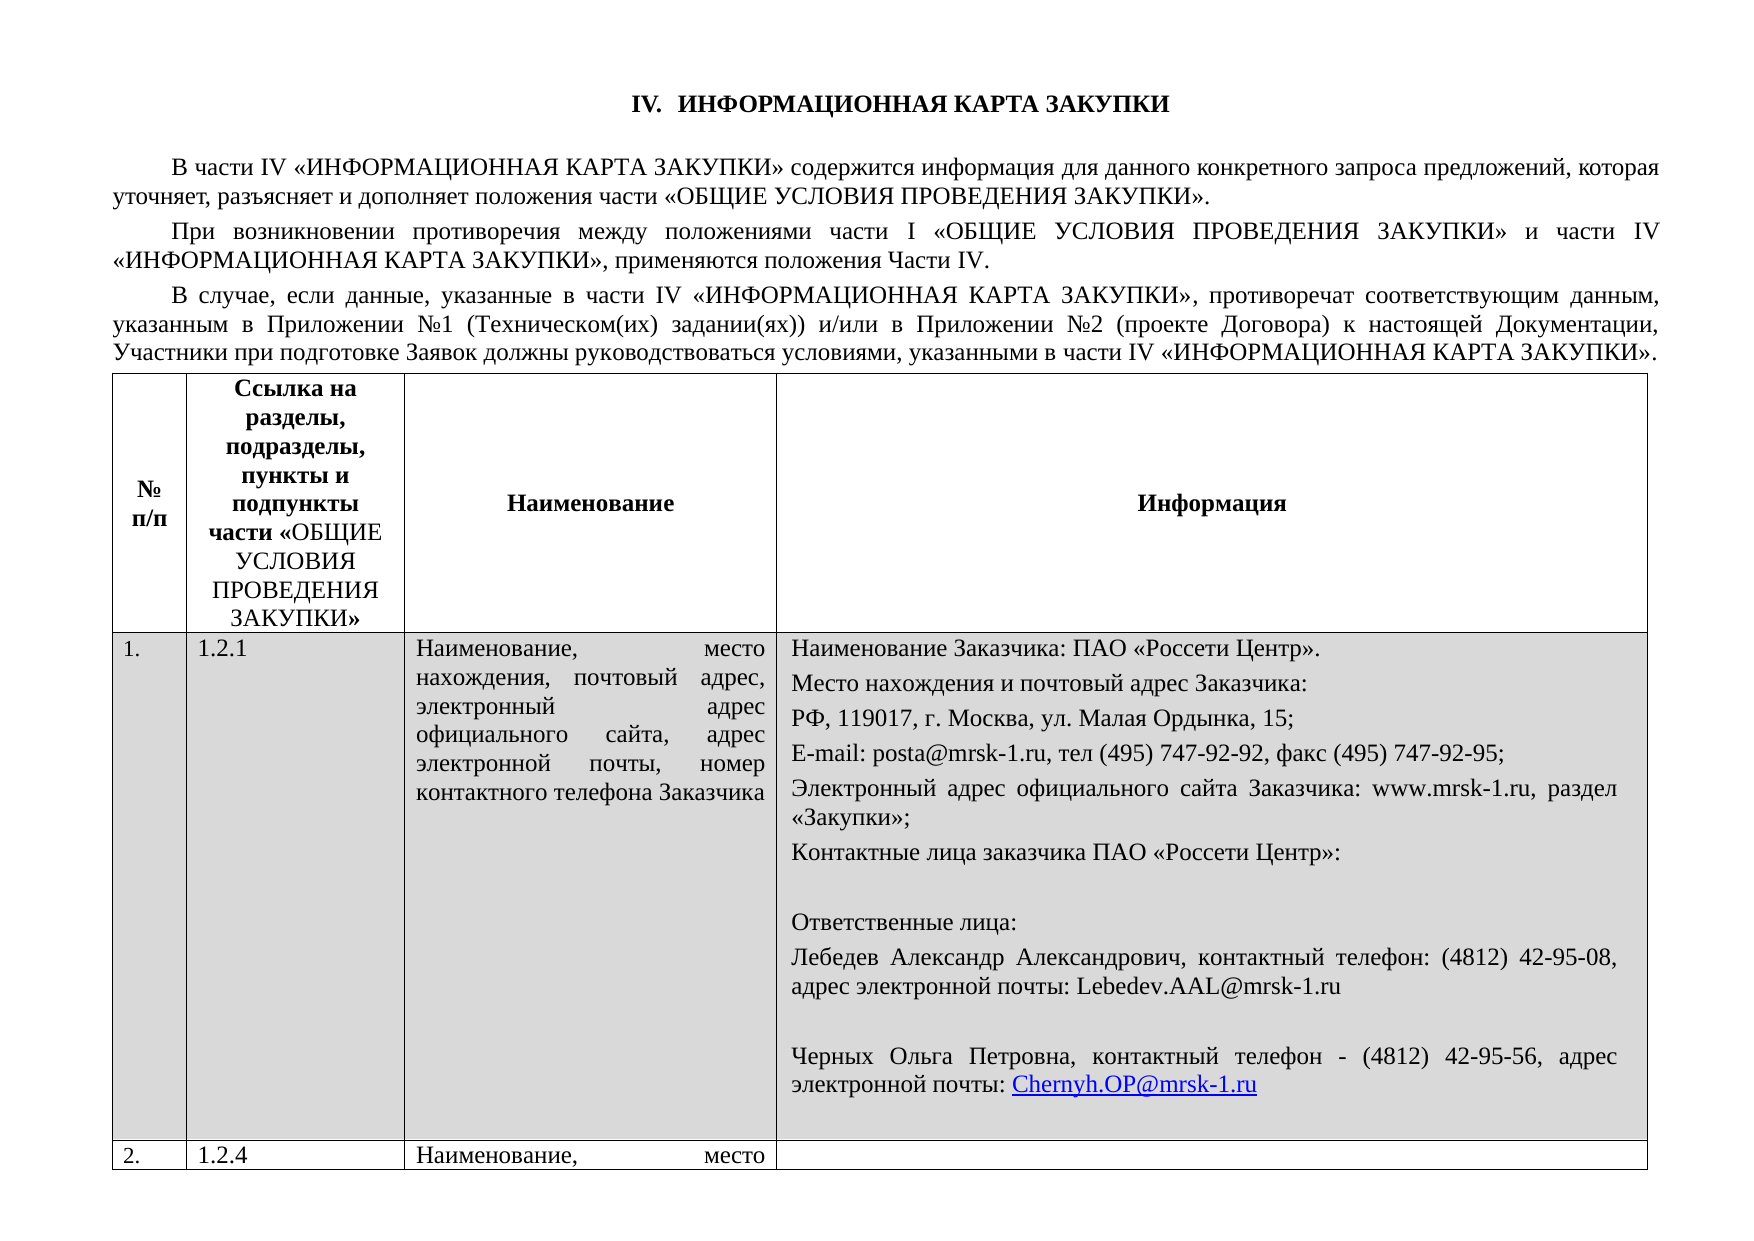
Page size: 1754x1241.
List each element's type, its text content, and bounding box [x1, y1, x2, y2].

table_header Информация [777, 374, 1647, 632]
table_cell Наименование Заказчика: ПАО «Россети Центр». Место нахождения и почтовый адрес Заказчика: РФ, 119017, г. Москва, ул. Малая Ордынка, 15; E-mail: posta@mrsk-1.ru, тел (495) 747-92-92, факс (495) 747-92-95; Электронный адрес официального сайта Заказчика: www.mrsk-1.ru, раздел «Закупки»; Контактные лица заказчика ПАО «Россети Центр»: Ответственные лица: Лебедев Александр Александрович, контактный телефон: (4812) 42-95-08, адрес электронной почты: Lebedev.AAL@mrsk-1.ru Черных Ольга Петровна, контактный телефон - (4812) 42-95-56, адрес электронной почты: Chernyh.OP@mrsk-1.ru [777, 633, 1647, 1139]
table_cell Наименование, место нахождения, почтовый адрес, электронный адрес официального сайта, адрес электронной почты, номер контактного телефона Заказчика [405, 633, 776, 1139]
subtitle ИНФОРМАЦИОННАЯ КАРТА ЗАКУПКИ [112, 89, 1660, 117]
table_cell [113, 1141, 186, 1169]
table_cell 1.2.4 [187, 1141, 404, 1169]
table_header Наименование [405, 374, 776, 632]
table_cell [113, 633, 186, 1139]
table_cell 1.2.1 [187, 633, 404, 1139]
table_header Ссылка на разделы, подразделы, пункты и подпункты части «ОБЩИЕ УСЛОВИЯ ПРОВЕДЕНИЯ ЗАКУПКИ» [187, 374, 404, 632]
text В случае, если данные, указанные в части IV «ИНФОРМАЦИОННАЯ КАРТА ЗАКУПКИ», противоречат соответствующим данным, указанным в Приложении №1 (Техническом(их) задании(ях)) и/или в Приложении №2 (проекте Договора) к настоящей Документации, Участники при подготовке Заявок должны руководствоваться условиями, указанными в части IV «ИНФОРМАЦИОННАЯ КАРТА ЗАКУПКИ». [112, 280, 1660, 366]
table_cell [405, 1141, 776, 1169]
text В части IV «ИНФОРМАЦИОННАЯ КАРТА ЗАКУПКИ» содержится информация для данного конкретного запроса предложений, которая уточняет, разъясняет и дополняет положения части «ОБЩИЕ УСЛОВИЯ ПРОВЕДЕНИЯ ЗАКУПКИ». [112, 152, 1660, 210]
text При возникновении противоречия между положениями части I «ОБЩИЕ УСЛОВИЯ ПРОВЕДЕНИЯ ЗАКУПКИ» и части IV «ИНФОРМАЦИОННАЯ КАРТА ЗАКУПКИ», применяются положения Части IV. [112, 216, 1660, 274]
table_header № п/п [113, 374, 186, 632]
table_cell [777, 1141, 1647, 1169]
